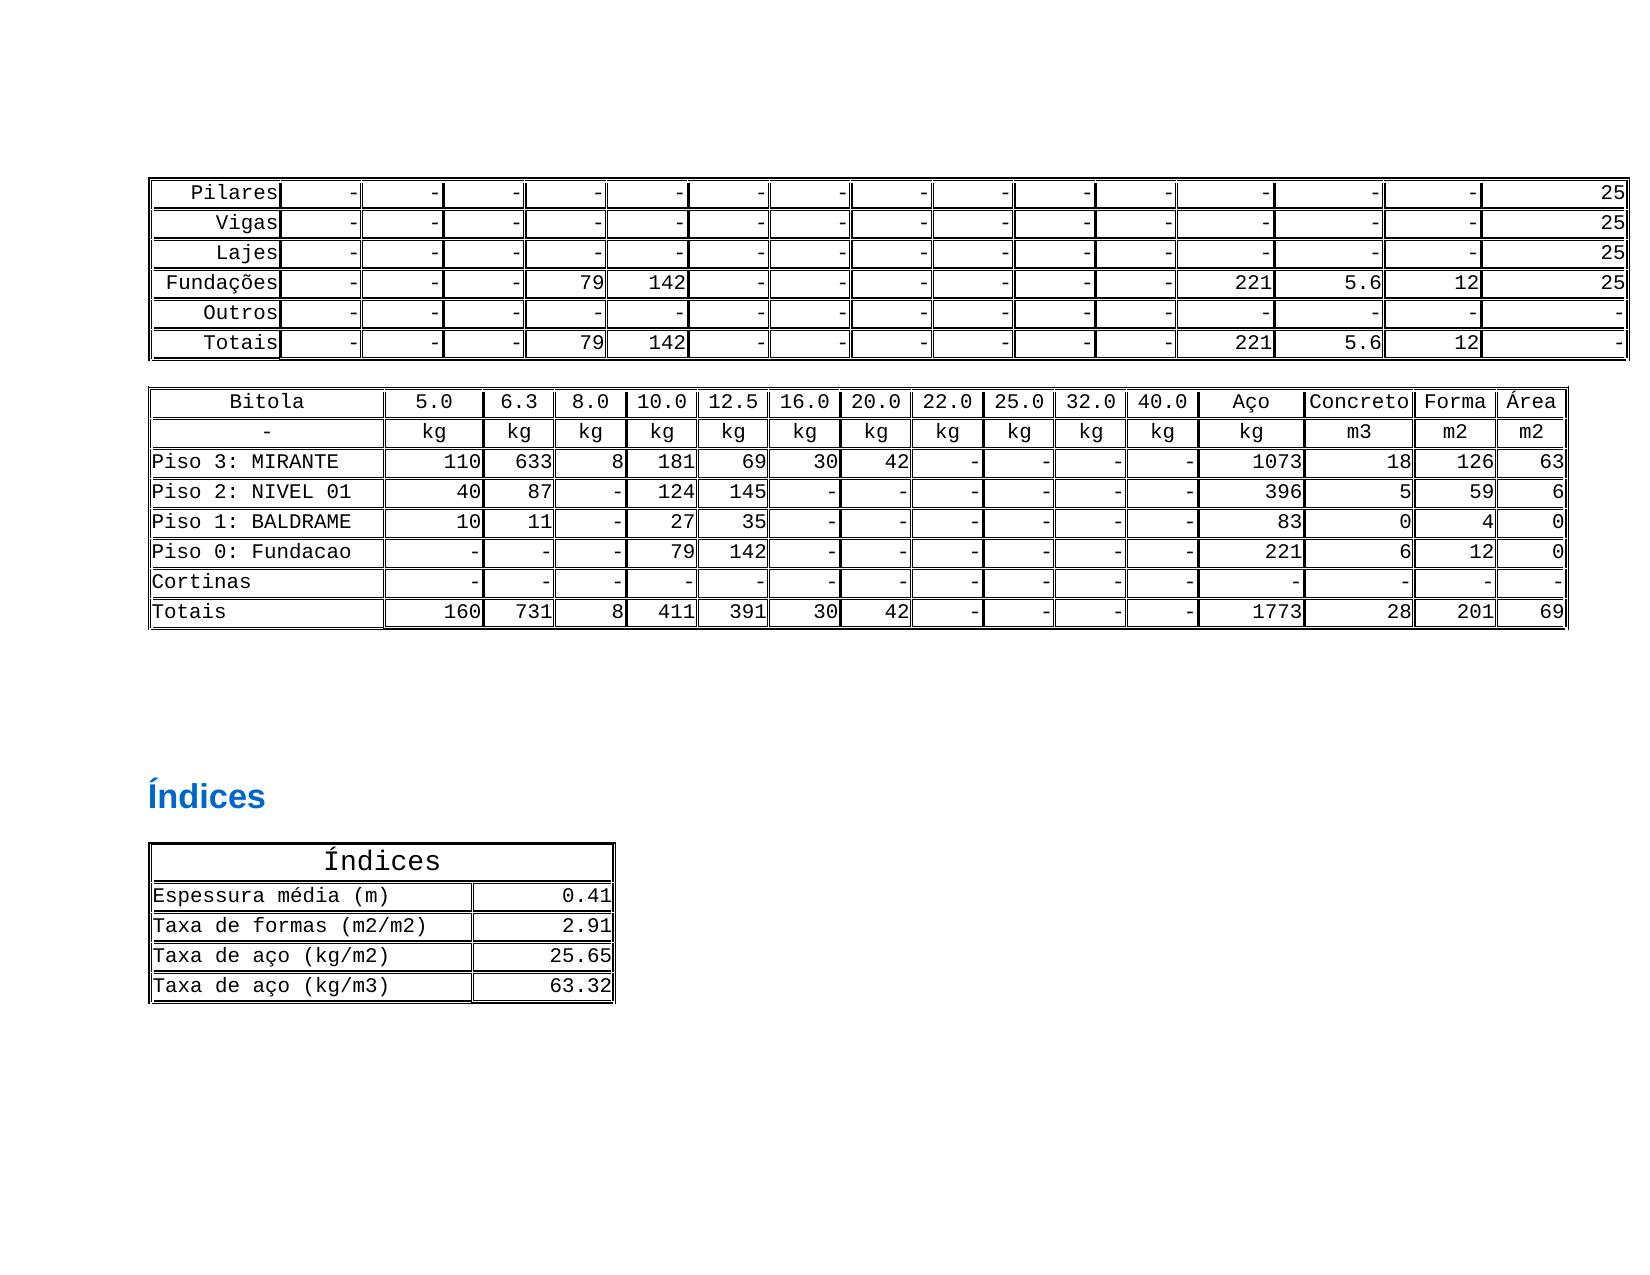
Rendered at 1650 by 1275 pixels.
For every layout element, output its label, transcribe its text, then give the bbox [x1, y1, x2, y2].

table_header Índices [152, 845, 612, 880]
table_cell - [1306, 570, 1412, 596]
table_cell - [1276, 301, 1382, 327]
table_cell 0 [1498, 536, 1566, 566]
text Índices [148, 776, 1502, 816]
table_cell - [771, 331, 849, 357]
table_cell 0 [1498, 506, 1566, 536]
table_cell - [1016, 301, 1094, 327]
table_cell - [386, 570, 482, 596]
table_cell 25.65 [474, 940, 613, 970]
table_cell - [985, 450, 1053, 476]
table_cell - [913, 540, 982, 566]
table_cell - [853, 241, 931, 267]
table_header 32.0 [1055, 390, 1127, 416]
table_cell 1073 [1200, 450, 1303, 476]
table_cell 142 [699, 540, 767, 566]
table_cell kg [628, 420, 696, 446]
table_cell - [1097, 301, 1175, 327]
table_header 5.0 [385, 388, 483, 416]
table_cell 25 [1481, 181, 1626, 207]
table_cell - [282, 211, 360, 237]
table_cell - [985, 570, 1053, 596]
table_cell 40 [386, 480, 482, 506]
table_cell - [556, 510, 625, 536]
table_cell Piso 0: Fundacao [151, 536, 383, 566]
table_cell - [1386, 301, 1480, 327]
table_cell - [1016, 331, 1094, 357]
table_cell - [282, 331, 360, 357]
table_cell kg [1056, 420, 1125, 446]
table_cell - [556, 570, 625, 596]
table_cell kg [1128, 420, 1197, 446]
table_cell Espessura média (m) [152, 880, 471, 910]
table_cell - [913, 570, 982, 596]
table_cell 396 [1200, 480, 1303, 506]
table_cell 25 [1483, 237, 1627, 267]
table_cell 12 [1416, 540, 1495, 566]
table_cell - [913, 480, 982, 506]
table_cell - [842, 510, 910, 536]
table_cell 110 [386, 450, 482, 476]
table_cell - [985, 600, 1053, 626]
table_cell - [1386, 211, 1480, 237]
table_cell - [771, 241, 849, 267]
table_cell - [934, 241, 1012, 267]
table_cell - [770, 510, 839, 536]
table_cell - [913, 510, 982, 536]
table_cell 12 [1386, 271, 1480, 297]
table_cell - [282, 301, 360, 327]
table_header Área [1496, 390, 1565, 416]
table_cell 63.32 [474, 970, 613, 1000]
table_cell 142 [608, 271, 687, 297]
table_cell 731 [485, 600, 553, 626]
table_cell - [282, 241, 360, 267]
table_header Forma [1414, 390, 1496, 416]
table_cell 145 [699, 480, 767, 506]
table_cell 5.6 [1276, 331, 1382, 357]
table_cell 1773 [1200, 600, 1303, 626]
table_cell 59 [1416, 480, 1495, 506]
table_cell 28 [1306, 600, 1412, 626]
table_cell 25 [1483, 207, 1627, 237]
table_header 8.0 [555, 390, 626, 416]
table_cell - [1097, 211, 1175, 237]
table_cell - [1097, 241, 1175, 267]
table_cell - [690, 331, 768, 357]
table_cell - [1178, 211, 1273, 237]
table_cell - [556, 480, 625, 506]
table_cell 87 [485, 480, 553, 506]
table_cell - [1178, 301, 1273, 327]
table_header 16.0 [769, 388, 840, 416]
table_cell - [1276, 241, 1382, 267]
table_cell 124 [628, 480, 696, 506]
table_cell - [1178, 241, 1273, 267]
table_cell Cortinas [151, 566, 383, 596]
table_cell 4 [1416, 510, 1495, 536]
table_cell - [1128, 570, 1197, 596]
table_cell - [934, 271, 1012, 297]
table_cell 633 [485, 450, 553, 476]
table_header 25.0 [983, 390, 1055, 416]
table_cell Taxa de aço (kg/m2) [152, 940, 471, 970]
table_cell - [1016, 271, 1094, 297]
table_cell - [1056, 480, 1125, 506]
table_cell - [1056, 540, 1125, 566]
table_cell - [771, 211, 849, 237]
table_cell - [842, 480, 910, 506]
table_header Concreto [1304, 388, 1414, 416]
table_cell - [853, 331, 931, 357]
table_cell Fundações [152, 267, 279, 297]
table_cell - [699, 570, 767, 596]
table_cell - [1128, 510, 1197, 536]
table_cell - [628, 570, 696, 596]
table_header 22.0 [911, 390, 983, 416]
table_cell - [386, 540, 482, 566]
table_cell - [363, 211, 442, 237]
table_cell m2 [1498, 416, 1566, 446]
table_cell 6 [1498, 476, 1566, 506]
table_cell - [688, 181, 769, 207]
table_cell - [1097, 331, 1175, 357]
table_cell - [527, 301, 605, 327]
table_cell - [1386, 241, 1480, 267]
table_cell Totais [151, 596, 383, 626]
table_cell - [525, 181, 606, 207]
table_cell - [445, 301, 523, 327]
table_cell - [770, 480, 839, 506]
table_cell kg [842, 420, 910, 446]
table_cell 391 [699, 600, 767, 626]
table_cell - [485, 570, 553, 596]
table_header 20.0 [840, 390, 911, 416]
table_cell 181 [628, 450, 696, 476]
table_cell kg [913, 420, 982, 446]
table_cell 79 [527, 271, 605, 297]
table_cell 42 [842, 450, 910, 476]
table_cell - [151, 416, 383, 446]
table_cell kg [770, 420, 839, 446]
table_header 10.0 [626, 390, 697, 416]
table_cell - [771, 301, 849, 327]
table_cell - [280, 181, 362, 207]
table_cell - [1128, 480, 1197, 506]
table_cell - [842, 570, 910, 596]
table_cell - [1056, 570, 1125, 596]
table_cell - [1416, 570, 1495, 596]
table_cell 69 [699, 450, 767, 476]
table_cell - [690, 241, 768, 267]
table_cell - [913, 600, 982, 626]
table_cell 10 [386, 510, 482, 536]
table_cell - [445, 211, 523, 237]
table_cell 221 [1178, 331, 1273, 357]
table_cell 5.6 [1276, 271, 1382, 297]
table_cell - [934, 301, 1012, 327]
table_cell Taxa de aço (kg/m3) [152, 970, 471, 1000]
table_cell 8 [556, 450, 625, 476]
table_cell - [853, 271, 931, 297]
table_cell Pilares [152, 181, 280, 207]
table_cell - [770, 540, 839, 566]
table_cell kg [985, 420, 1053, 446]
table_header Bitola [151, 390, 384, 416]
table_cell - [1276, 211, 1382, 237]
table_cell - [485, 540, 553, 566]
table_cell 30 [770, 450, 839, 476]
table_cell m3 [1306, 420, 1412, 446]
table_cell - [1014, 181, 1095, 207]
table_cell 42 [842, 600, 910, 626]
table_cell - [690, 211, 768, 237]
table_cell - [770, 570, 839, 596]
table_cell - [527, 211, 605, 237]
table_cell - [363, 301, 442, 327]
table_cell - [770, 179, 851, 207]
table_cell - [771, 271, 849, 297]
table_cell - [985, 540, 1053, 566]
table_cell - [1097, 271, 1175, 297]
table_cell - [842, 540, 910, 566]
table_cell kg [556, 420, 625, 446]
table_cell - [445, 331, 523, 357]
table_cell - [851, 181, 932, 207]
table_cell - [1056, 600, 1125, 626]
table_cell - [556, 540, 625, 566]
table_cell - [606, 179, 688, 207]
table_cell 2.91 [474, 910, 613, 940]
table_cell - [985, 510, 1053, 536]
table_cell 8 [556, 600, 625, 626]
table_cell kg [699, 420, 767, 446]
table_cell 69 [1498, 596, 1566, 626]
table_cell - [1177, 181, 1274, 207]
table_cell - [933, 179, 1014, 207]
table_cell - [985, 480, 1053, 506]
table_cell m2 [1416, 420, 1495, 446]
table_cell 25 [1483, 267, 1627, 297]
table_cell Taxa de formas (m2/m2) [152, 910, 471, 940]
table_cell - [608, 211, 687, 237]
table_cell - [913, 450, 982, 476]
table_cell - [363, 241, 442, 267]
table_cell - [1498, 566, 1566, 596]
table_cell - [690, 271, 768, 297]
table_cell 201 [1416, 600, 1495, 626]
table_cell - [690, 301, 768, 327]
table_cell - [1483, 297, 1627, 327]
table_cell 411 [628, 600, 696, 626]
table_cell 221 [1178, 271, 1273, 297]
table_cell 27 [628, 510, 696, 536]
table_cell - [1016, 211, 1094, 237]
table_cell - [1095, 181, 1177, 207]
table_cell - [853, 301, 931, 327]
table_cell - [1128, 600, 1197, 626]
table_cell - [362, 181, 443, 207]
table_cell Vigas [152, 207, 279, 237]
table_cell 6 [1306, 540, 1412, 566]
table_cell 160 [386, 600, 482, 626]
table_cell 79 [628, 540, 696, 566]
table_cell 63 [1498, 446, 1566, 476]
table_cell - [1200, 570, 1303, 596]
table_cell - [1483, 327, 1627, 357]
table_cell - [527, 241, 605, 267]
table_cell kg [386, 420, 482, 446]
table_cell 35 [699, 510, 767, 536]
table_header 40.0 [1127, 390, 1198, 416]
table_cell - [1128, 540, 1197, 566]
table_cell - [363, 271, 442, 297]
table_cell kg [1200, 420, 1303, 446]
table_cell - [608, 241, 687, 267]
table_cell - [1274, 179, 1384, 207]
table_cell 11 [485, 510, 553, 536]
table_cell - [363, 331, 442, 357]
table_cell 30 [770, 600, 839, 626]
table_cell 0.41 [474, 880, 613, 910]
table_cell Outros [152, 297, 279, 327]
table_cell 12 [1386, 331, 1480, 357]
table_cell - [608, 301, 687, 327]
table_cell 5 [1306, 480, 1412, 506]
table_cell - [1016, 241, 1094, 267]
table_header 12.5 [698, 390, 769, 416]
table_cell - [1056, 510, 1125, 536]
table_header Aço [1198, 390, 1304, 416]
table_cell 79 [527, 331, 605, 357]
table_cell - [445, 271, 523, 297]
table_cell - [934, 331, 1012, 357]
table_cell kg [485, 420, 553, 446]
table_cell Piso 1: BALDRAME [151, 506, 383, 536]
table_cell 18 [1306, 450, 1412, 476]
table_cell - [443, 179, 525, 207]
table_cell 221 [1200, 540, 1303, 566]
table_cell 142 [608, 331, 687, 357]
table_cell - [1056, 450, 1125, 476]
table_cell 0 [1306, 510, 1412, 536]
table_cell - [282, 271, 360, 297]
table_cell Lajes [152, 237, 279, 267]
table_cell - [934, 211, 1012, 237]
table_header 6.3 [483, 390, 555, 416]
table_cell Totais [152, 327, 279, 357]
table_cell 83 [1200, 510, 1303, 536]
table_cell - [1128, 450, 1197, 476]
table_cell 126 [1416, 450, 1495, 476]
table_cell - [853, 211, 931, 237]
table_cell Piso 3: MIRANTE [151, 446, 383, 476]
table_cell Piso 2: NIVEL 01 [151, 476, 383, 506]
table_cell - [445, 241, 523, 267]
table_cell - [1384, 181, 1481, 207]
